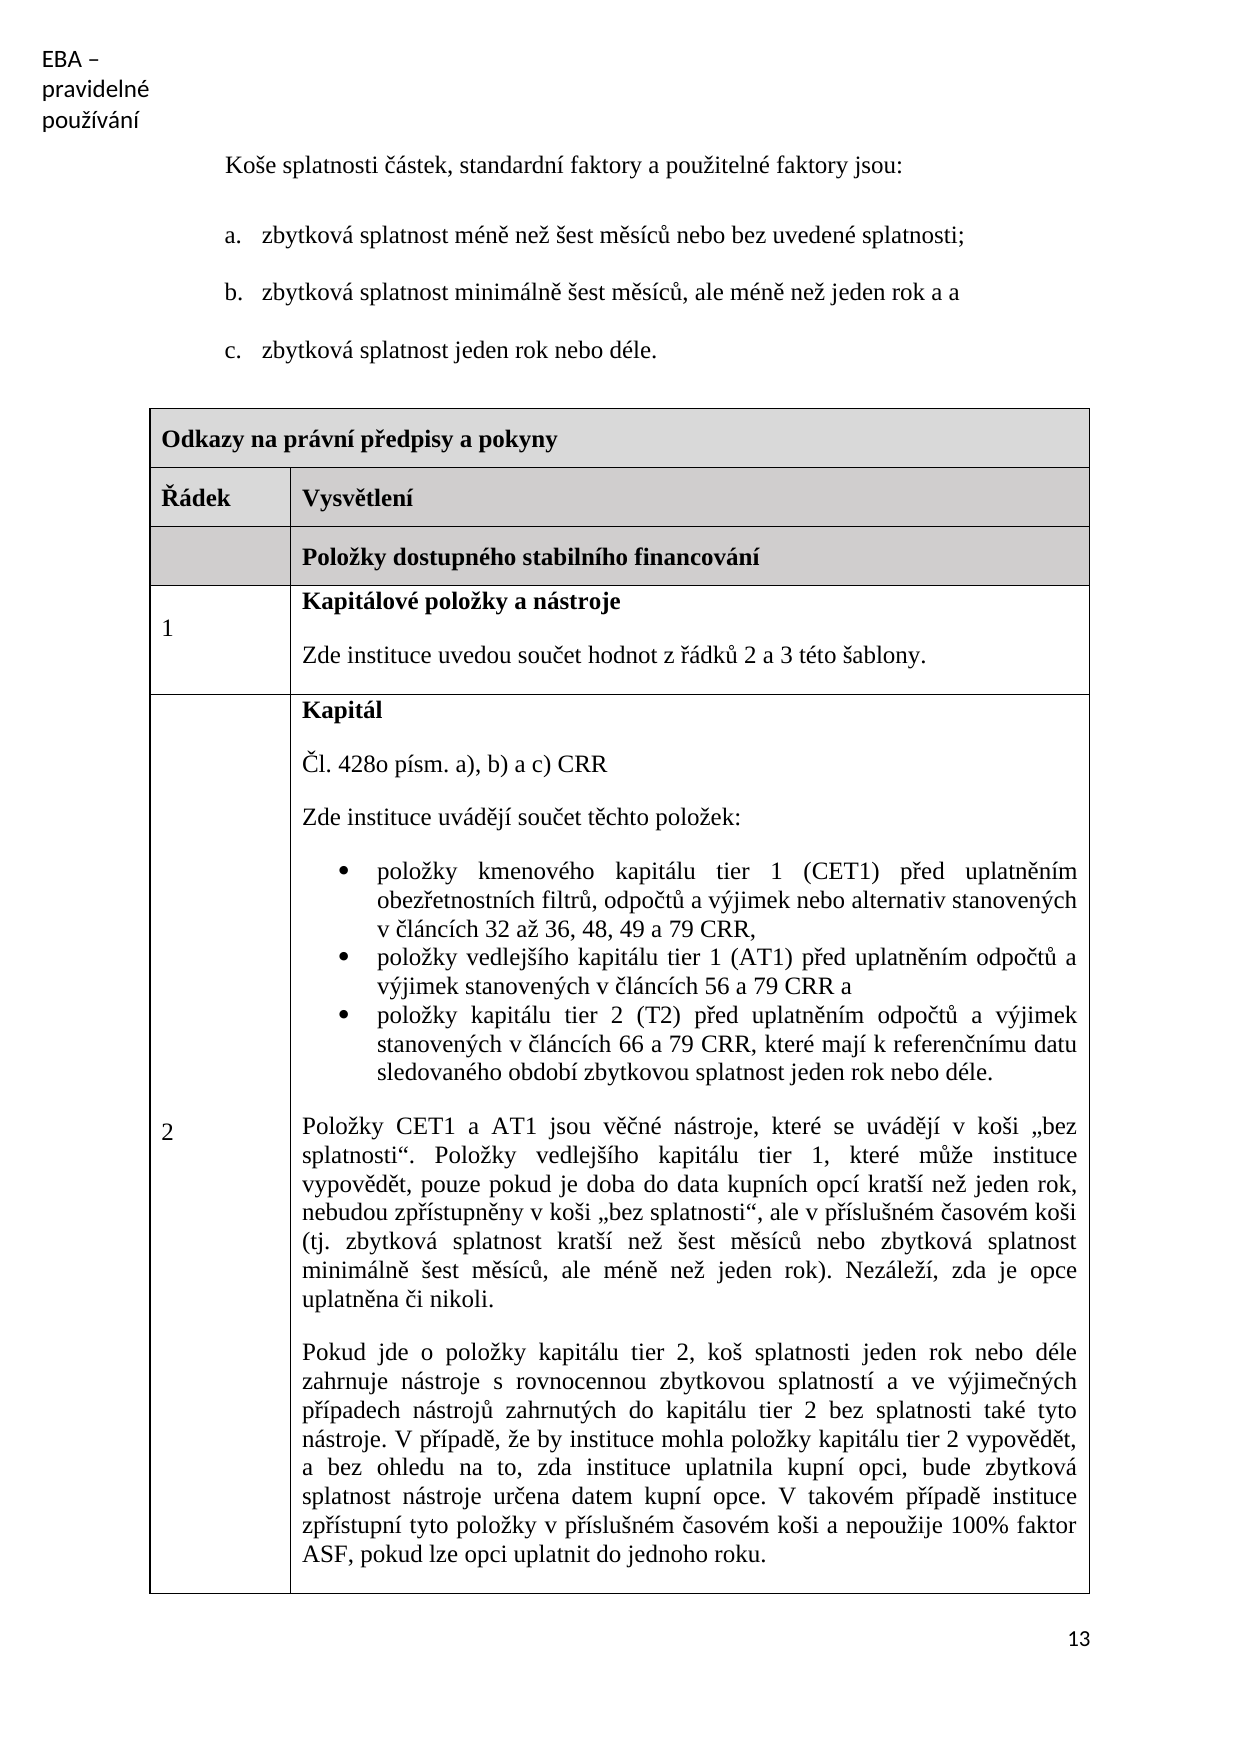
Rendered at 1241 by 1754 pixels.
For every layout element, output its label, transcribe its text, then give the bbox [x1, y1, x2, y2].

list zbytková splatnost minimálně šest měsíců, ale méně než jeden rok a a [224, 277, 1090, 306]
table_cell Kapitál Čl. 428o písm. a), b) a c) CRR Zde instituce uvádějí součet těchto položek: položky kmenového kapitálu tier 1 (CET1) před uplatněním obezřetnostních filtrů, odpočtů a výjimek nebo alternativ stanovených v článcích 32 až 36, 48, 49 a 79 CRR, položky vedlejšího kapitálu tier 1 (AT1) před uplatněním odpočtů a výjimek stanovených v článcích 56 a 79 CRR a položky kapitálu tier 2 (T2) před uplatněním odpočtů a výjimek stanovených v článcích 66 a 79 CRR, které mají k referenčnímu datu sledovaného období zbytkovou splatnost jeden rok nebo déle. Položky CET1 a AT1 jsou věčné nástroje, které se uvádějí v koši „bez splatnosti“. Položky vedlejšího kapitálu tier 1, které může instituce vypovědět, pouze pokud je doba do data kupních opcí kratší než jeden rok, nebudou zpřístupněny v koši „bez splatnosti“, ale v příslušném časovém koši (tj. zbytková splatnost kratší než šest měsíců nebo zbytková splatnost minimálně šest měsíců, ale méně než jeden rok). Nezáleží, zda je opce uplatněna či nikoli. Pokud jde o položky kapitálu tier 2, koš splatnosti jeden rok nebo déle zahrnuje nástroje s rovnocennou zbytkovou splatností a ve výjimečných případech nástrojů zahrnutých do kapitálu tier 2 bez splatnosti také tyto nástroje. V případě, že by instituce mohla položky kapitálu tier 2 vypovědět, a bez ohledu na to, zda instituce uplatnila kupní opci, bude zbytková splatnost nástroje určena datem kupní opce. V takovém případě instituce zpřístupní tyto položky v příslušném časovém koši a nepoužije 100% faktor ASF, pokud lze opci uplatnit do jednoho roku. [291, 695, 1089, 1592]
table_cell Vysvětlení [291, 468, 1089, 526]
table_cell 2 [151, 695, 290, 1592]
list zbytková splatnost méně než šest měsíců nebo bez uvedené splatnosti; [224, 220, 1090, 249]
table_cell Kapitálové položky a nástroje Zde instituce uvedou součet hodnot z řádků 2 a 3 této šablony. [291, 586, 1089, 694]
table_cell 1 [151, 586, 290, 694]
list zbytková splatnost jeden rok nebo déle. [224, 335, 1090, 364]
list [225, 150, 1090, 179]
table_cell Řádek [151, 468, 290, 526]
table_header Odkazy na právní předpisy a pokyny [151, 409, 1089, 467]
table_cell [151, 527, 290, 585]
table_cell Položky dostupného stabilního financování [291, 527, 1089, 585]
